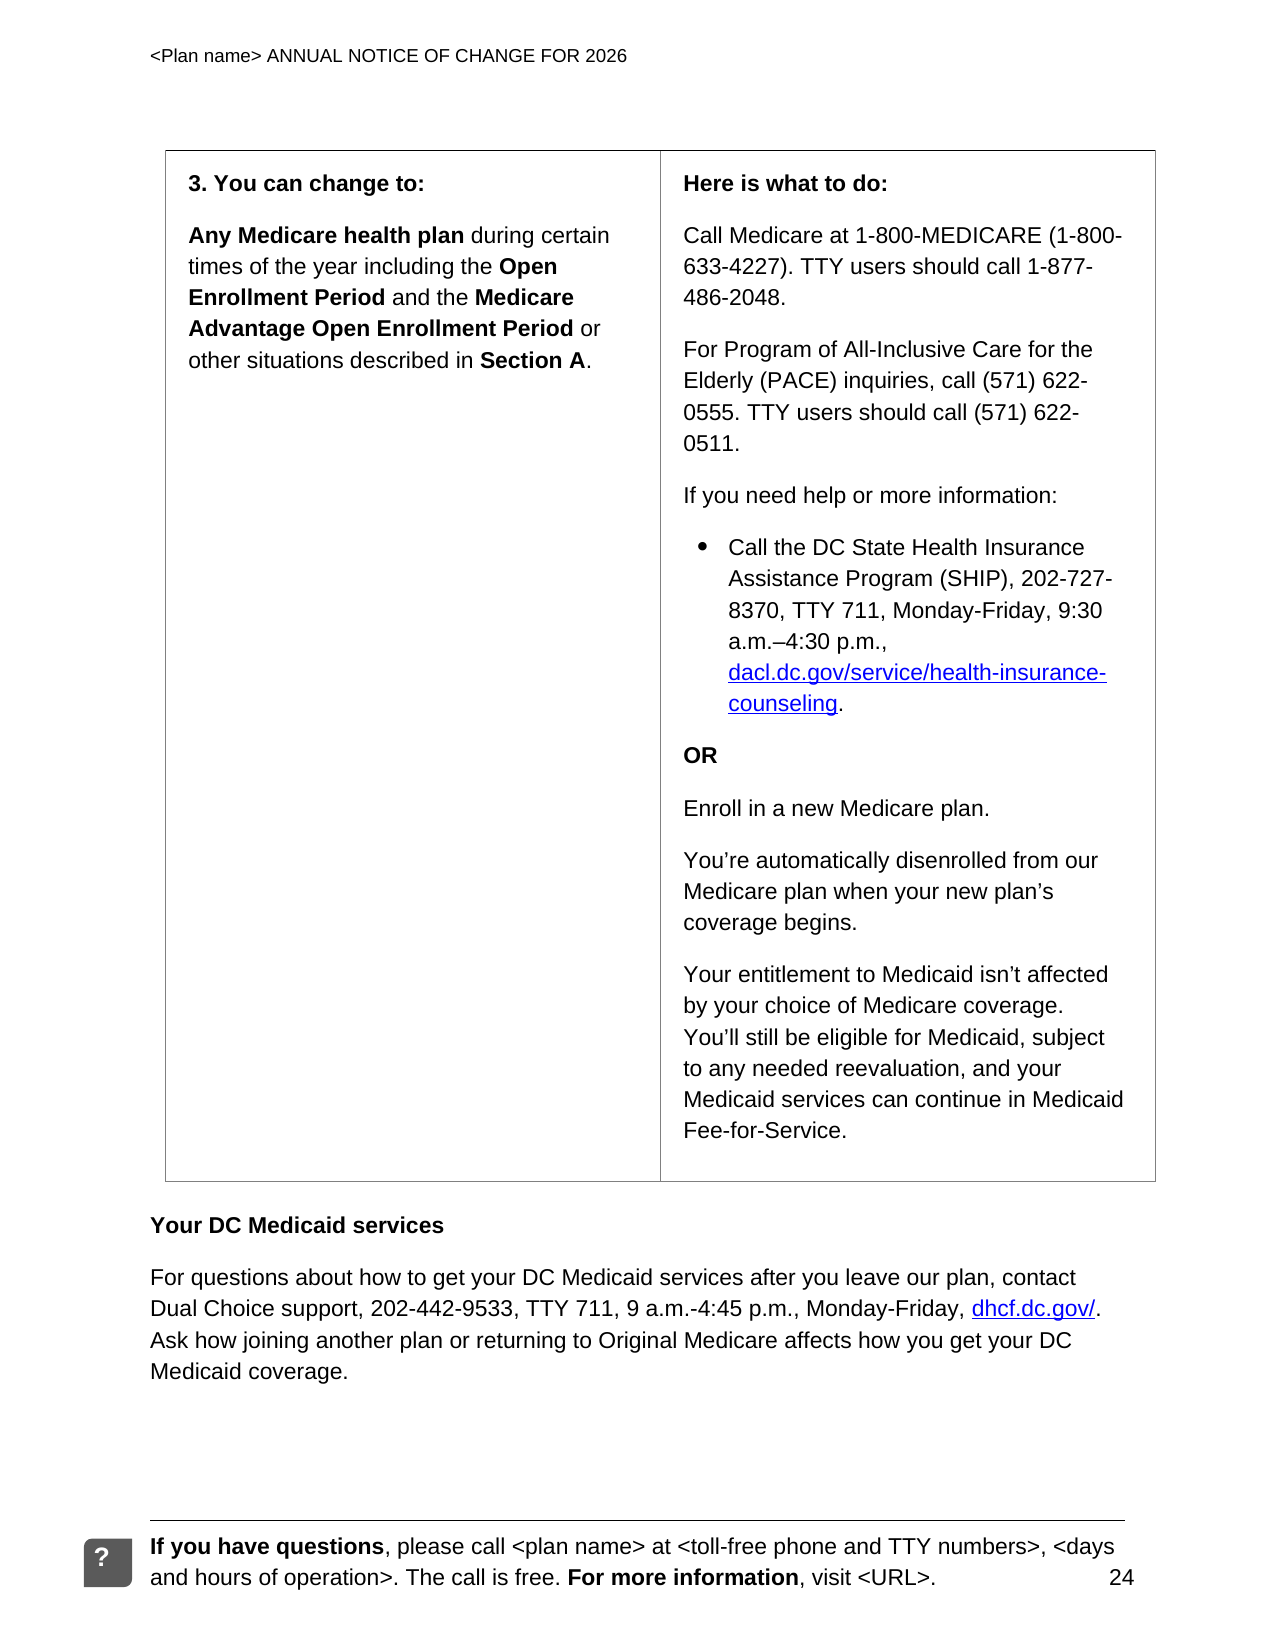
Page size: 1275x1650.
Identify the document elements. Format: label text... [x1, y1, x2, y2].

table_cell Here is what to do: Call Medicare at 1-800-MEDICARE (1-800-633-4227). TTY users should call 1-877-486-2048. For Program of All-Inclusive Care for the Elderly (PACE) inquiries, call (571) 622-0555. TTY users should call (571) 622-0511. If you need help or more information: Call the DC State Health Insurance Assistance Program (SHIP), 202-727-8370, TTY 711, Monday-Friday, 9:30 a.m.–4:30 p.m., dacl.dc.gov/service/health-insurance-counseling. OR Enroll in a new Medicare plan. You’re automatically disenrolled from our Medicare plan when your new plan’s coverage begins. Your entitlement to Medicaid isn’t affected by your choice of Medicare coverage. You’ll still be eligible for Medicaid, subject to any needed reevaluation, and your Medicaid services can continue in Medicaid Fee-for-Service. [661, 151, 1155, 1181]
text Your DC Medicaid services [150, 1208, 1125, 1240]
table_cell 3. You can change to: Any Medicare health plan during certain times of the year including the Open Enrollment Period and the Medicare Advantage Open Enrollment Period or other situations described in Section A. [166, 151, 660, 1181]
text For questions about how to get your DC Medicaid services after you leave our plan, contact Dual Choice support, 202-442-9533, TTY 711, 9 a.m.-4:45 p.m., Monday-Friday, dhcf.dc.gov/. Ask how joining another plan or returning to Original Medicare affects how you get your DC Medicaid coverage. [150, 1261, 1125, 1386]
